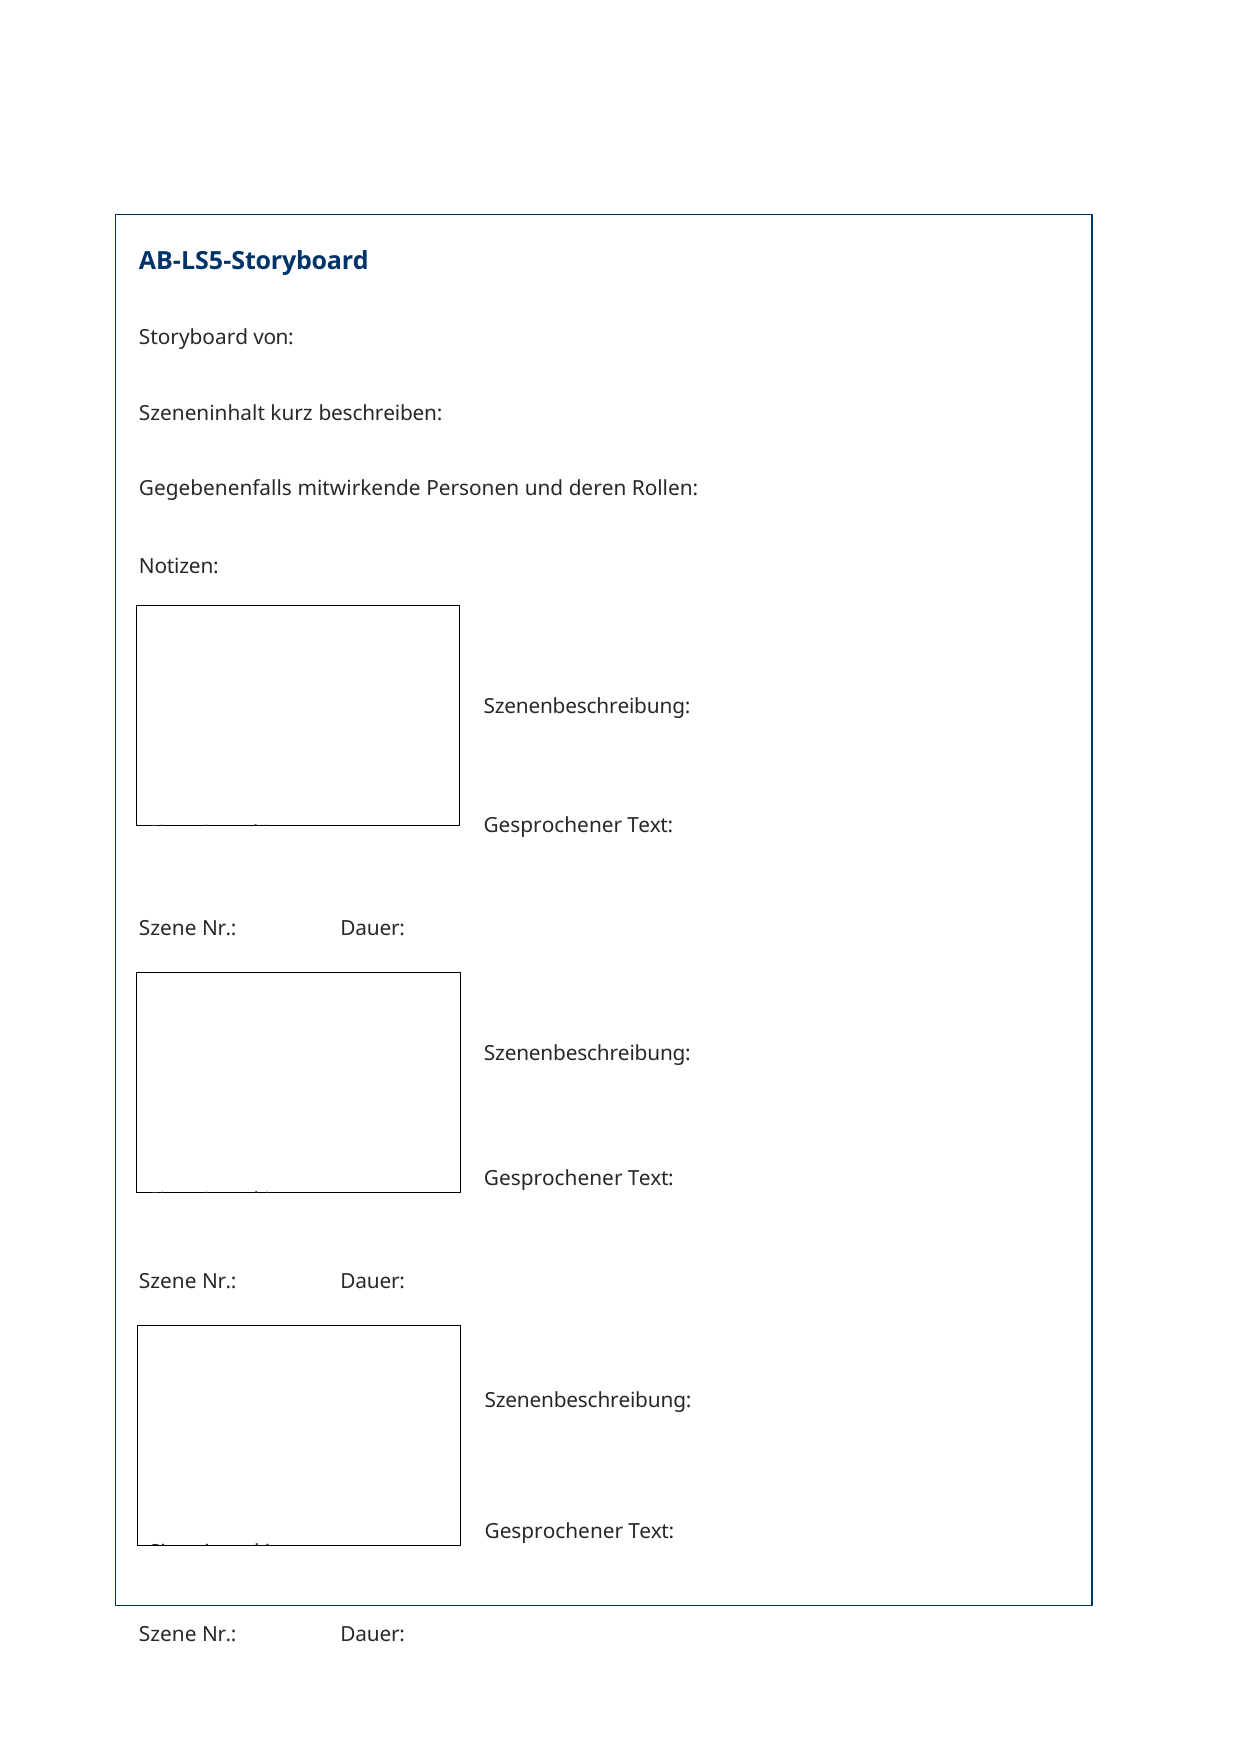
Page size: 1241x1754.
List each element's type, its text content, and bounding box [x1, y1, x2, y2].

text Szene Nr.: Dauer: [139, 1267, 1065, 1295]
text AB-LS5-Storyboard [139, 243, 1065, 277]
text Gesprochener Text: [484, 1517, 1065, 1545]
text Gegebenenfalls mitwirkende Personen und deren Rollen: Notizen: [139, 473, 709, 580]
text Szenenbeschreibung: [484, 1386, 1065, 1414]
text Szenenbeschreibung: [483, 691, 1065, 720]
text Szeneninhalt kurz beschreiben: [139, 398, 1065, 426]
text Szenenbeschreibung: [484, 1038, 1065, 1067]
text Szene Nr.: Dauer: [139, 1619, 1065, 1648]
text Gesprochener Text: [484, 1163, 1065, 1192]
text Gesprochener Text: [483, 810, 1065, 839]
text Szene Nr.: Dauer: [139, 913, 1065, 942]
text Storyboard von: [139, 322, 1065, 351]
